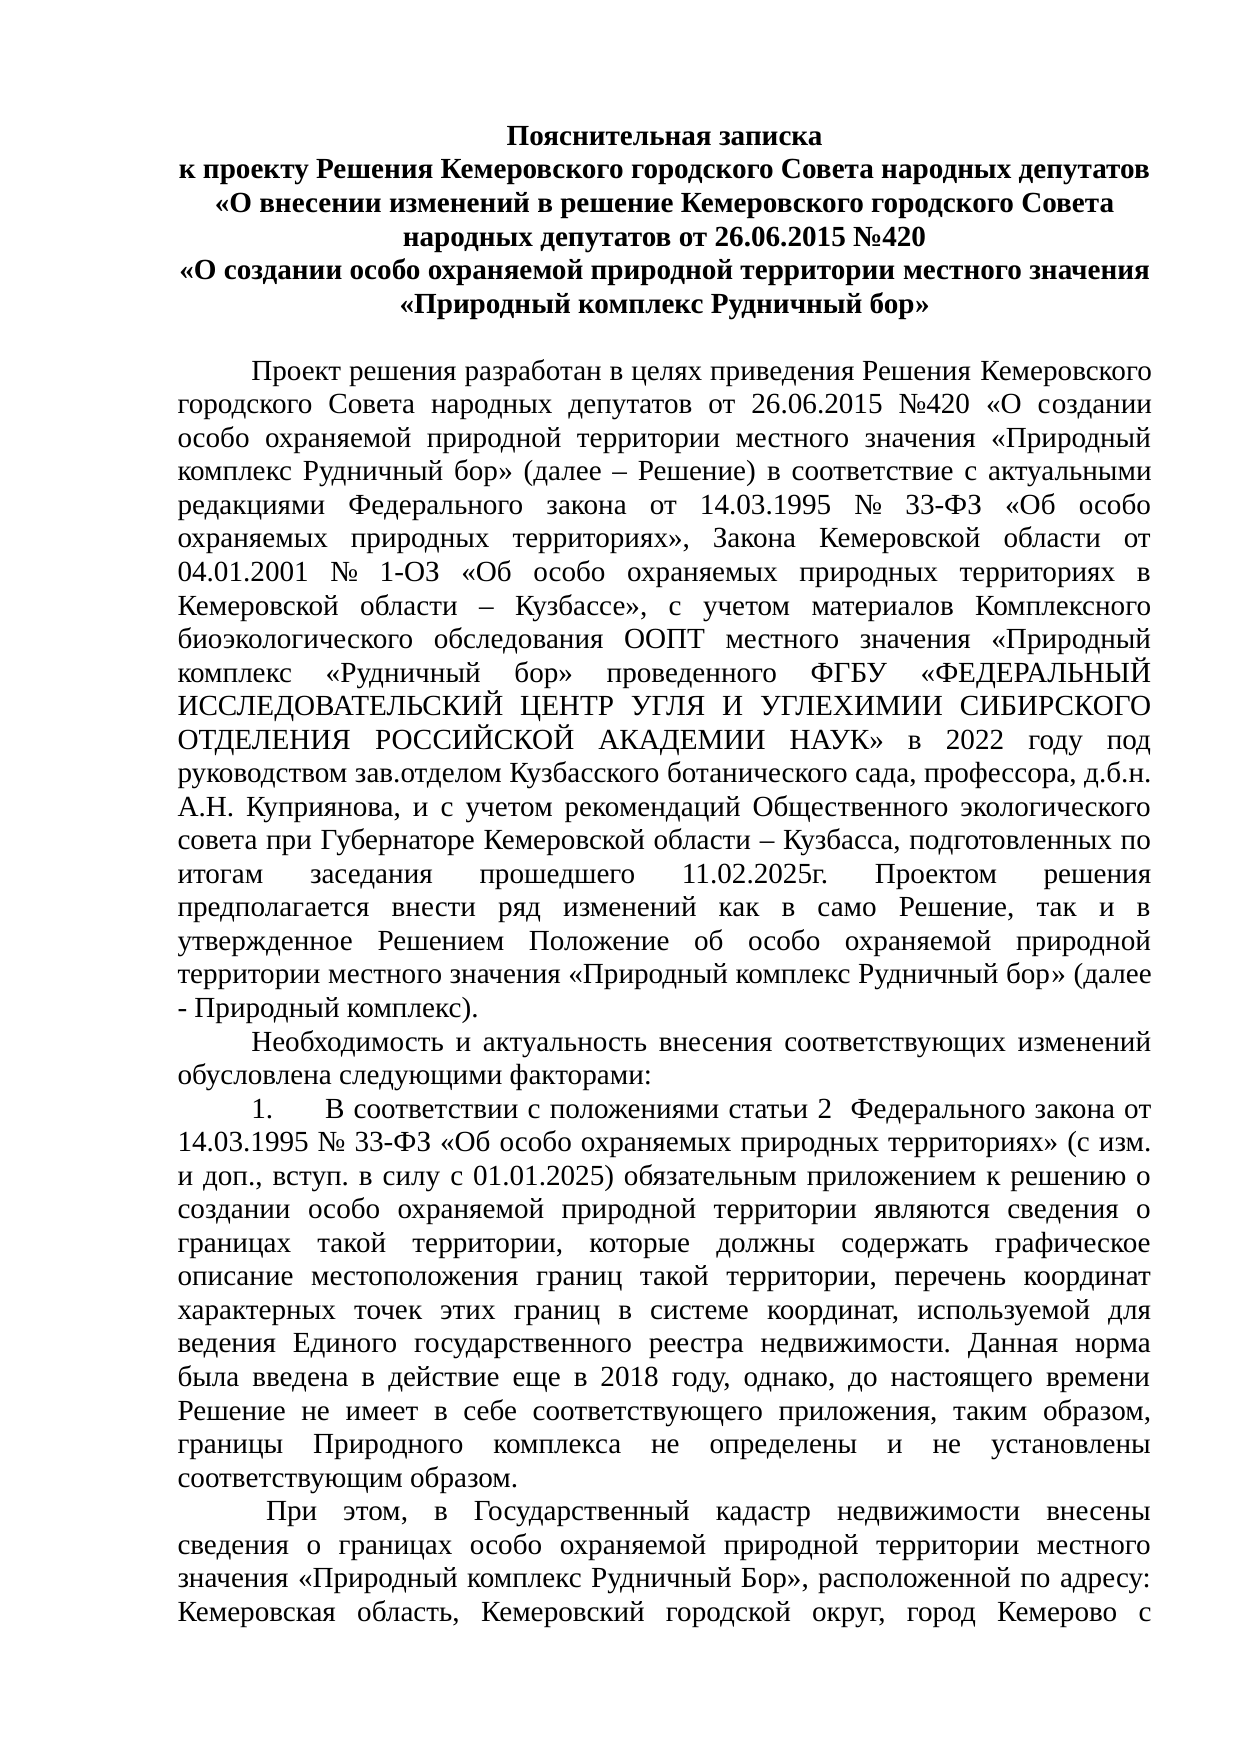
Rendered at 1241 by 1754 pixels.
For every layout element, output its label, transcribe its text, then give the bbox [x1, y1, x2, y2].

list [177, 1493, 1152, 1627]
text Проект решения разработан в целях приведения Решения Кемеровского городского Совета народных депутатов от 26.06.2015 №420 «О создании особо охраняемой природной территории местного значения «Природный комплекс Рудничный бор» (далее – Решение) в соответствие с актуальными редакциями Федерального закона от 14.03.1995 № 33-ФЗ «Об особо охраняемых природных территориях», Закона Кемеровской области от 04.01.2001 № 1-ОЗ «Об особо охраняемых природных территориях в Кемеровской области – Кузбассе», с учетом материалов Комплексного биоэкологического обследования ООПТ местного значения «Природный комплекс «Рудничный бор» проведенного ФГБУ «ФЕДЕРАЛЬНЫЙ ИССЛЕДОВАТЕЛЬСКИЙ ЦЕНТР УГЛЯ И УГЛЕХИМИИ СИБИРСКОГО ОТДЕЛЕНИЯ РОССИЙСКОЙ АКАДЕМИИ НАУК» в 2022 году под руководством зав.отделом Кузбасского ботанического сада, профессора, д.б.н. А.Н. Куприянова, и с учетом рекомендаций Общественного экологического совета при Губернаторе Кемеровской области – Кузбасса, подготовленных по итогам заседания прошедшего 11.02.2025г. Проектом решения предполагается внести ряд изменений как в само Решение, так и в утвержденное Решением Положение об особо охраняемой природной территории местного значения «Природный комплекс Рудничный бор» (далее - Природный комплекс). [177, 353, 1152, 1024]
text «О внесении изменений в решение Кемеровского городского Совета народных депутатов от 26.06.2015 №420 «О создании особо охраняемой природной территории местного значения «Природный комплекс Рудничный бор» [177, 185, 1152, 319]
list В соответствии с положениями статьи 2 Федерального закона от 14.03.1995 № 33-ФЗ «Об особо охраняемых природных территориях» (с изм. и доп., вступ. в силу с 01.01.2025) обязательным приложением к решению о создании особо охраняемой природной территории являются сведения о границах такой территории, которые должны содержать графическое описание местоположения границ такой территории, перечень координат характерных точек этих границ в системе координат, используемой для ведения Единого государственного реестра недвижимости. Данная норма была введена в действие еще в 2018 году, однако, до настоящего времени Решение не имеет в себе соответствующего приложения, таким образом, границы Природного комплекса не определены и не установлены соответствующим образом. [177, 1091, 1152, 1493]
text к проекту Решения Кемеровского городского Совета народных депутатов [177, 152, 1152, 185]
text Необходимость и актуальность внесения соответствующих изменений обусловлена следующими факторами: [177, 1024, 1152, 1091]
text Пояснительная записка [177, 118, 1152, 152]
